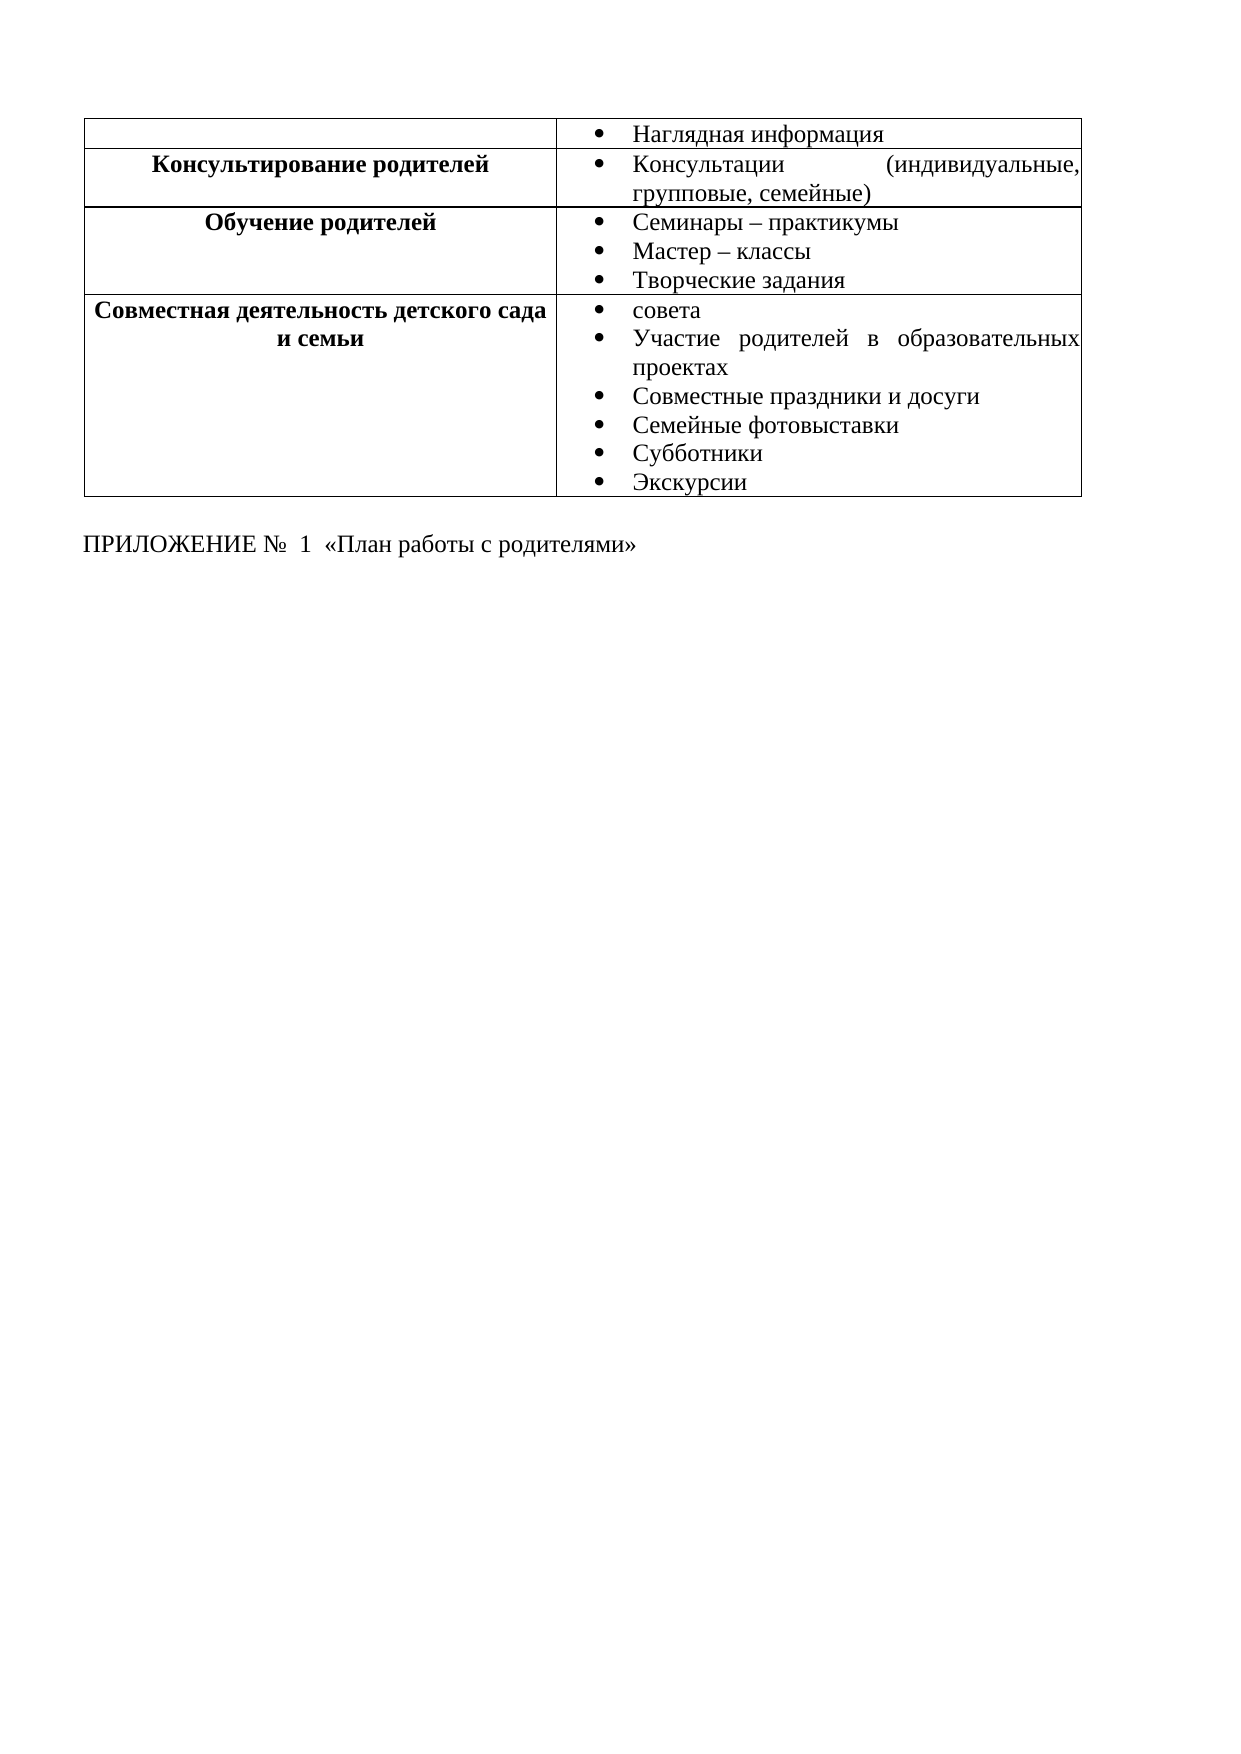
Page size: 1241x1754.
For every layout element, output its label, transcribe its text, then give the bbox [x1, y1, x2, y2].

text ПРИЛОЖЕНИЕ № 1 «План работы с родителями» [83, 529, 1122, 558]
table_cell Консультации (индивидуальные, групповые, семейные) [557, 149, 1081, 206]
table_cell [557, 119, 1081, 148]
table_cell Совместная деятельность детского сада и семьи [85, 295, 556, 496]
table_cell Обучение родителей [85, 208, 556, 294]
table_cell совета Участие родителей в образовательных проектах Совместные праздники и досуги Семейные фотовыставки Субботники Экскурсии [557, 295, 1081, 496]
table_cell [85, 119, 556, 148]
table_cell Семинары – практикумы Мастер – классы Творческие задания [557, 208, 1081, 294]
table_cell Консультирование родителей [85, 149, 556, 206]
